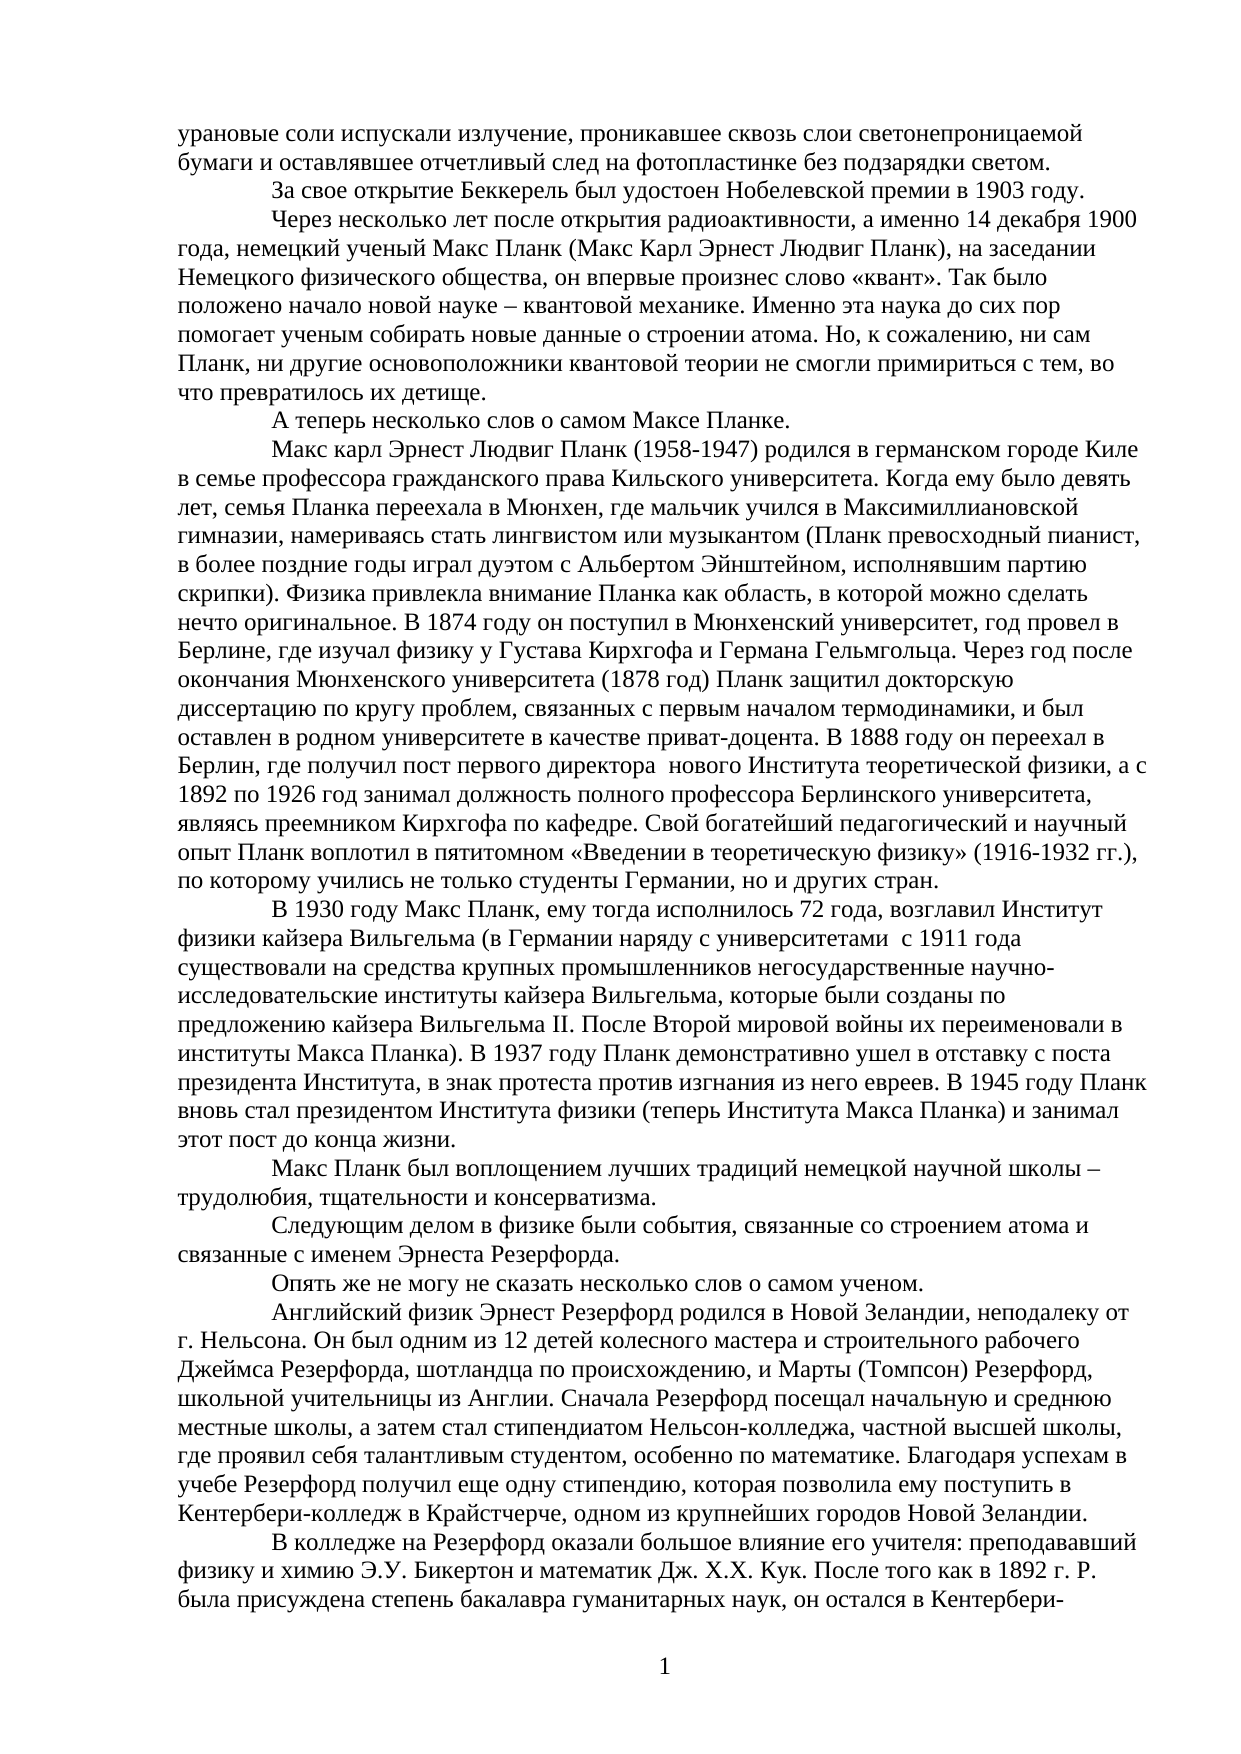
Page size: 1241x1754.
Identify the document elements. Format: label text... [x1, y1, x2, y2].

text Опять же не могу не сказать несколько слов о самом ученом. [177, 1268, 1152, 1297]
text Макс Планк был воплощением лучших традиций немецкой научной школы – трудолюбия, тщательности и консерватизма. [177, 1153, 1152, 1211]
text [177, 118, 1152, 176]
text Следующим делом в физике были события, связанные со строением атома и связанные с именем Эрнеста Резерфорда. [177, 1211, 1152, 1268]
text Макс карл Эрнест Людвиг Планк (1958-1947) родился в германском городе Киле в семье профессора гражданского права Кильского университета. Когда ему было девять лет, семья Планка переехала в Мюнхен, где мальчик учился в Максимиллиановской гимназии, намериваясь стать лингвистом или музыкантом (Планк превосходный пианист, в более поздние годы играл дуэтом с Альбертом Эйнштейном, исполнявшим партию скрипки). Физика привлекла внимание Планка как область, в которой можно сделать нечто оригинальное. В 1874 году он поступил в Мюнхенский университет, год провел в Берлине, где изучал физику у Густава Кирхгофа и Германа Гельмгольца. Через год после окончания Мюнхенского университета (1878 год) Планк защитил докторскую диссертацию по кругу проблем, связанных с первым началом термодинамики, и был оставлен в родном университете в качестве приват-доцента. В 1888 году он переехал в Берлин, где получил пост первого директора нового Института теоретической физики, а с 1892 по 1926 год занимал должность полного профессора Берлинского университета, являясь преемником Кирхгофа по кафедре. Свой богатейший педагогический и научный опыт Планк воплотил в пятитомном «Введении в теоретическую физику» (1916-1932 гг.), по которому учились не только студенты Германии, но и других стран. [177, 434, 1152, 894]
text Английский физик Эрнест Резерфорд родился в Новой Зеландии, неподалеку от г. Нельсона. Он был одним из 12 детей колесного мастера и строительного рабочего Джеймса Резерфорда, шотландца по происхождению, и Марты (Томпсон) Резерфорд, школьной учительницы из Англии. Сначала Резерфорд посещал начальную и среднюю местные школы, а затем стал стипендиатом Нельсон-колледжа, частной высшей школы, где проявил себя талантливым студентом, особенно по математике. Благодаря успехам в учебе Резерфорд получил еще одну стипендию, которая позволила ему поступить в Кентербери-колледж в Крайстчерче, одном из крупнейших городов Новой Зеландии. [177, 1297, 1152, 1527]
text А теперь несколько слов о самом Максе Планке. [177, 406, 1152, 434]
text В 1930 году Макс Планк, ему тогда исполнилось 72 года, возглавил Институт физики кайзера Вильгельма (в Германии наряду с университетами с 1911 года существовали на средства крупных промышленников негосударственные научно-исследовательские институты кайзера Вильгельма, которые были созданы по предложению кайзера Вильгельма II. После Второй мировой войны их переименовали в институты Макса Планка). В 1937 году Планк демонстративно ушел в отставку с поста президента Института, в знак протеста против изгнания из него евреев. В 1945 году Планк вновь стал президентом Института физики (теперь Института Макса Планка) и занимал этот пост до конца жизни. [177, 894, 1152, 1153]
text За свое открытие Беккерель был удостоен Нобелевской премии в 1903 году. [177, 176, 1152, 204]
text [177, 1527, 1152, 1613]
text Через несколько лет после открытия радиоактивности, а именно 14 декабря 1900 года, немецкий ученый Макс Планк (Макс Карл Эрнест Людвиг Планк), на заседании Немецкого физического общества, он впервые произнес слово «квант». Так было положено начало новой науке – квантовой механике. Именно эта наука до сих пор помогает ученым собирать новые данные о строении атома. Но, к сожалению, ни сам Планк, ни другие основоположники квантовой теории не смогли примириться с тем, во что превратилось их детище. [177, 204, 1152, 406]
